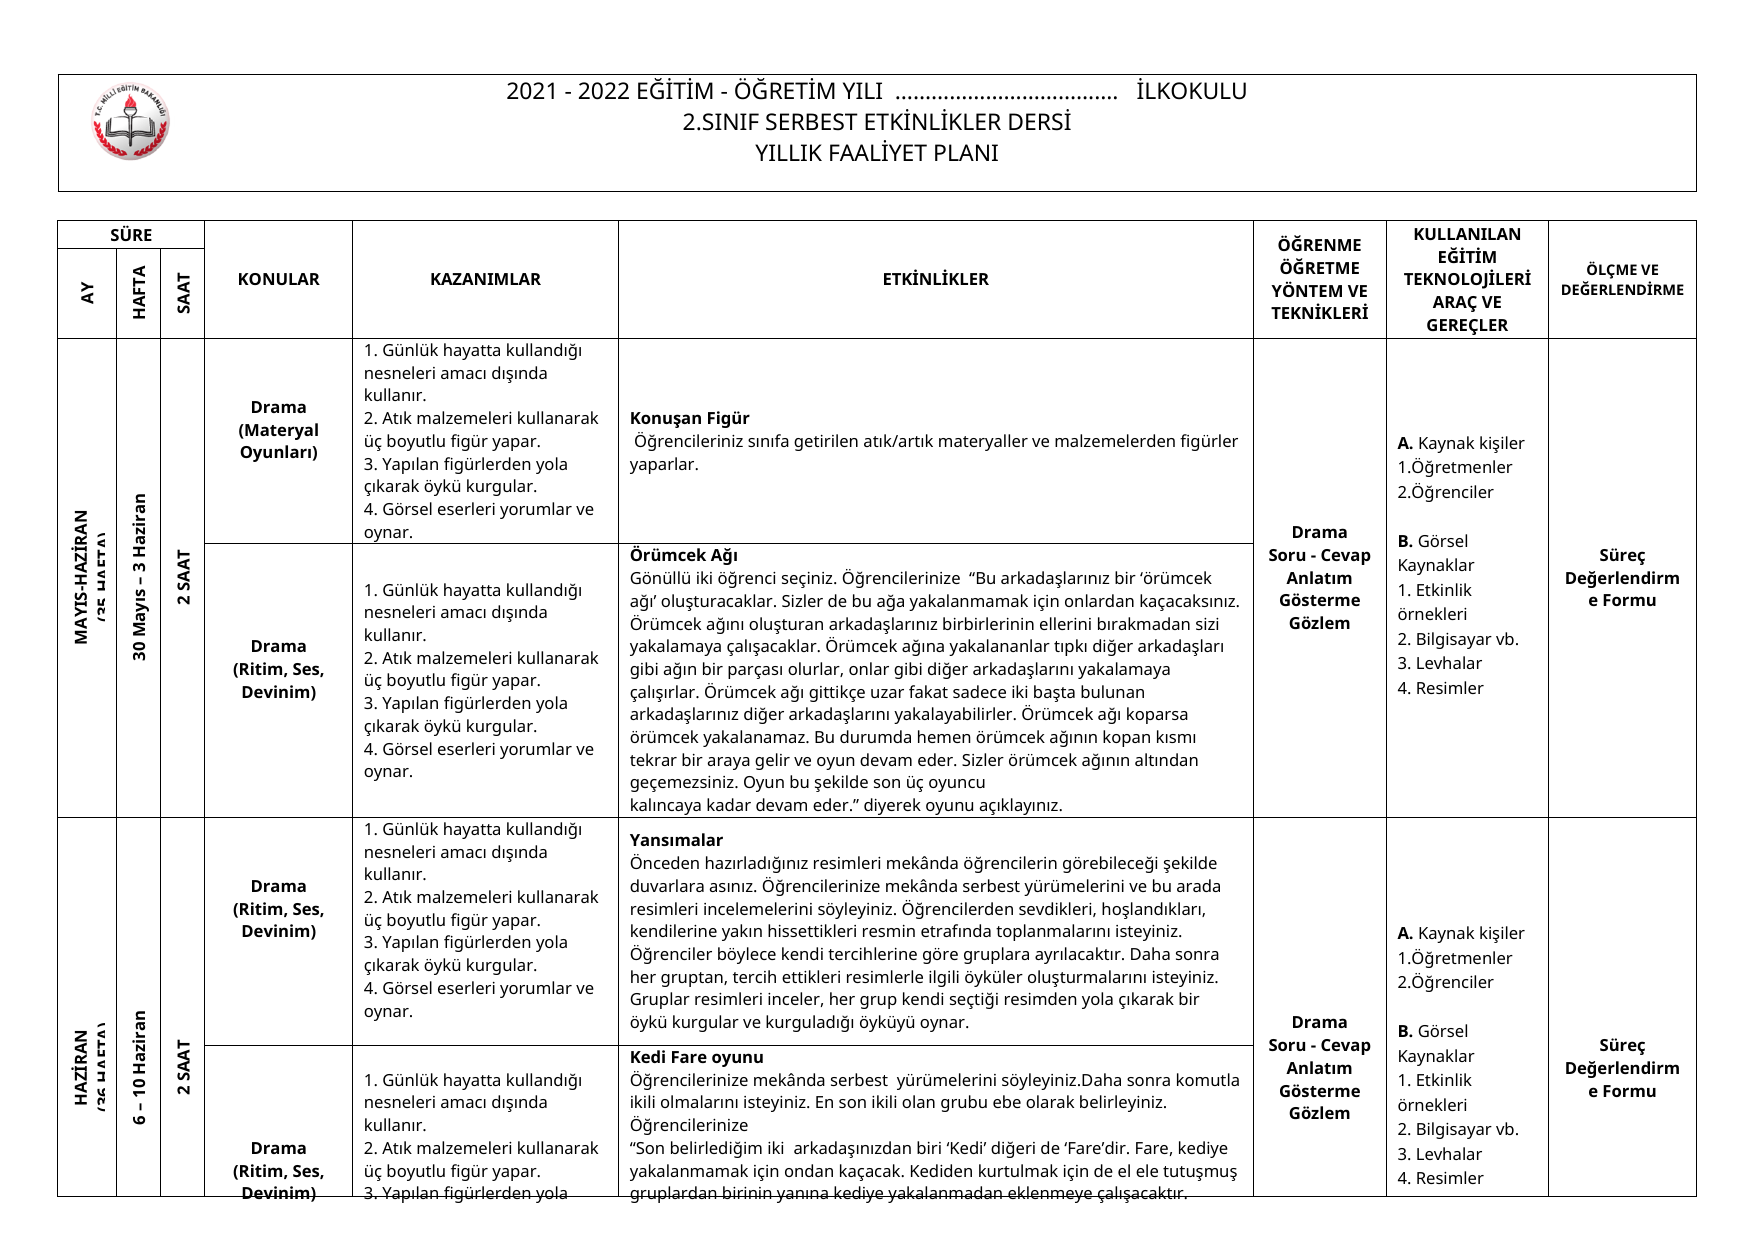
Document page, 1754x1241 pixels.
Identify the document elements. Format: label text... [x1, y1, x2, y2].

table_cell Süreç Değerlendirme Formu [1549, 339, 1696, 817]
table_cell SAAT [161, 249, 204, 338]
table_cell Drama Soru - Cevap Anlatım Gösterme Gözlem [1254, 818, 1386, 1196]
table_cell Drama (Materyal Oyunları) [205, 339, 352, 543]
table_cell MAYIS-HAZİRAN (35.HAFTA) [58, 339, 116, 817]
table_cell Konuşan Figür Öğrencileriniz sınıfa getirilen atık/artık materyaller ve malzemelerden figürler yaparlar. [619, 339, 1253, 543]
table_cell 30 Mayıs – 3 Haziran [117, 339, 160, 817]
table_cell Yansımalar Önceden hazırladığınız resimleri mekânda öğrencilerin görebileceği şekilde duvarlara asınız. Öğrencilerinize mekânda serbest yürümelerini ve bu arada resimleri incelemelerini söyleyiniz. Öğrencilerden sevdikleri, hoşlandıkları, kendilerine yakın hissettikleri resmin etrafında toplanmalarını isteyiniz. Öğrenciler böylece kendi tercihlerine göre gruplara ayrılacaktır. Daha sonra her gruptan, tercih ettikleri resimlerle ilgili öyküler oluşturmalarını isteyiniz. Gruplar resimleri inceler, her grup kendi seçtiği resimden yola çıkarak bir öykü kurgular ve kurguladığı öyküyü oynar. [619, 818, 1253, 1045]
table_header ÖLÇME VE DEĞERLENDİRME [1549, 221, 1696, 338]
table_cell 2 SAAT [161, 818, 204, 1196]
table_cell Drama (Ritim, Ses, Devinim) [205, 544, 352, 817]
table_cell A. Kaynak kişiler 1.Öğretmenler 2.Öğrenciler B. Görsel Kaynaklar 1. Etkinlik örnekleri 2. Bilgisayar vb. 3. Levhalar 4. Resimler [1387, 818, 1548, 1196]
table_header KONULAR [205, 221, 352, 338]
table_cell HAZİRAN (36.HAFTA) [58, 818, 116, 1196]
table_cell Drama (Ritim, Ses, Devinim) [205, 818, 352, 1045]
table_cell HAFTA [117, 249, 160, 338]
table_cell 1. Günlük hayatta kullandığı nesneleri amacı dışında kullanır. 2. Atık malzemeleri kullanarak üç boyutlu figür yapar. 3. Yapılan figürlerden yola çıkarak öykü kurgular. 4. Görsel eserleri yorumlar ve oynar. [353, 339, 618, 543]
table_cell 1. Günlük hayatta kullandığı nesneleri amacı dışında kullanır. 2. Atık malzemeleri kullanarak üç boyutlu figür yapar. 3. Yapılan figürlerden yola çıkarak öykü kurgular. 4. Görsel eserleri yorumlar ve oynar. [353, 544, 618, 817]
table_cell 2 SAAT [161, 339, 204, 817]
table_header ETKİNLİKLER [619, 221, 1253, 338]
table_cell Drama Soru - Cevap Anlatım Gösterme Gözlem [1254, 339, 1386, 817]
table_header SÜRE [58, 221, 204, 248]
table_cell AY [58, 249, 116, 338]
table_cell Süreç Değerlendirme Formu [1549, 818, 1696, 1196]
table_header KULLANILAN EĞİTİM TEKNOLOJİLERİ ARAÇ VE GEREÇLER [1387, 221, 1548, 338]
table_cell 6 – 10 Haziran [117, 818, 160, 1196]
table_cell 1. Günlük hayatta kullandığı nesneleri amacı dışında kullanır. 2. Atık malzemeleri kullanarak üç boyutlu figür yapar. 3. Yapılan figürlerden yola çıkarak öykü kurgular. 4. Görsel eserleri yorumlar ve oynar. [353, 818, 618, 1045]
table_cell A. Kaynak kişiler 1.Öğretmenler 2.Öğrenciler B. Görsel Kaynaklar 1. Etkinlik örnekleri 2. Bilgisayar vb. 3. Levhalar 4. Resimler [1387, 339, 1548, 817]
table_cell Örümcek Ağı Gönüllü iki öğrenci seçiniz. Öğrencilerinize “Bu arkadaşlarınız bir ‘örümcek ağı’ oluşturacaklar. Sizler de bu ağa yakalanmamak için onlardan kaçacaksınız. Örümcek ağını oluşturan arkadaşlarınız birbirlerinin ellerini bırakmadan sizi yakalamaya çalışacaklar. Örümcek ağına yakalananlar tıpkı diğer arkadaşları gibi ağın bir parçası olurlar, onlar gibi diğer arkadaşlarını yakalamaya çalışırlar. Örümcek ağı gittikçe uzar fakat sadece iki başta bulunan arkadaşlarınız diğer arkadaşlarını yakalayabilirler. Örümcek ağı koparsa örümcek yakalanamaz. Bu durumda hemen örümcek ağının kopan kısmı tekrar bir araya gelir ve oyun devam eder. Sizler örümcek ağının altından geçemezsiniz. Oyun bu şekilde son üç oyuncu kalıncaya kadar devam eder.” diyerek oyunu açıklayınız. [619, 544, 1253, 817]
table_cell 1. Günlük hayatta kullandığı nesneleri amacı dışında kullanır. 2. Atık malzemeleri kullanarak üç boyutlu figür yapar. 3. Yapılan figürlerden yola çıkarak öykü kurgular. 4. Görsel eserleri yorumlar ve oynar. [353, 1046, 618, 1196]
table_header KAZANIMLAR [353, 221, 618, 338]
table_cell Drama (Ritim, Ses, Devinim) [205, 1046, 352, 1196]
table_cell Kedi Fare oyunu Öğrencilerinize mekânda serbest yürümelerini söyleyiniz.Daha sonra komutla ikili olmalarını isteyiniz. En son ikili olan grubu ebe olarak belirleyiniz. Öğrencilerinize “Son belirlediğim iki arkadaşınızdan biri ‘Kedi’ diğeri de ‘Fare’dir. Fare, kediye yakalanmamak için ondan kaçacak. Kediden kurtulmak için de el ele tutuşmuş gruplardan birinin yanına kediye yakalanmadan eklenmeye çalışacaktır. Farenin eklendiği grubun diğer ucundaki arkadaşınız yeni fare olacak ve aynı şekilde kediden kaçmaya başlayacaktır. Kedi, fareyi yakalarsa kedi ile fare yer değiştirir fare kedi, kedi de fare olur.” diyerek oyunu açıklayınız. Komutla oyunu başlatınız. [619, 1046, 1253, 1196]
table_header ÖĞRENME ÖĞRETME YÖNTEM VE TEKNİKLERİ [1254, 221, 1386, 338]
picture [85, 77, 175, 167]
